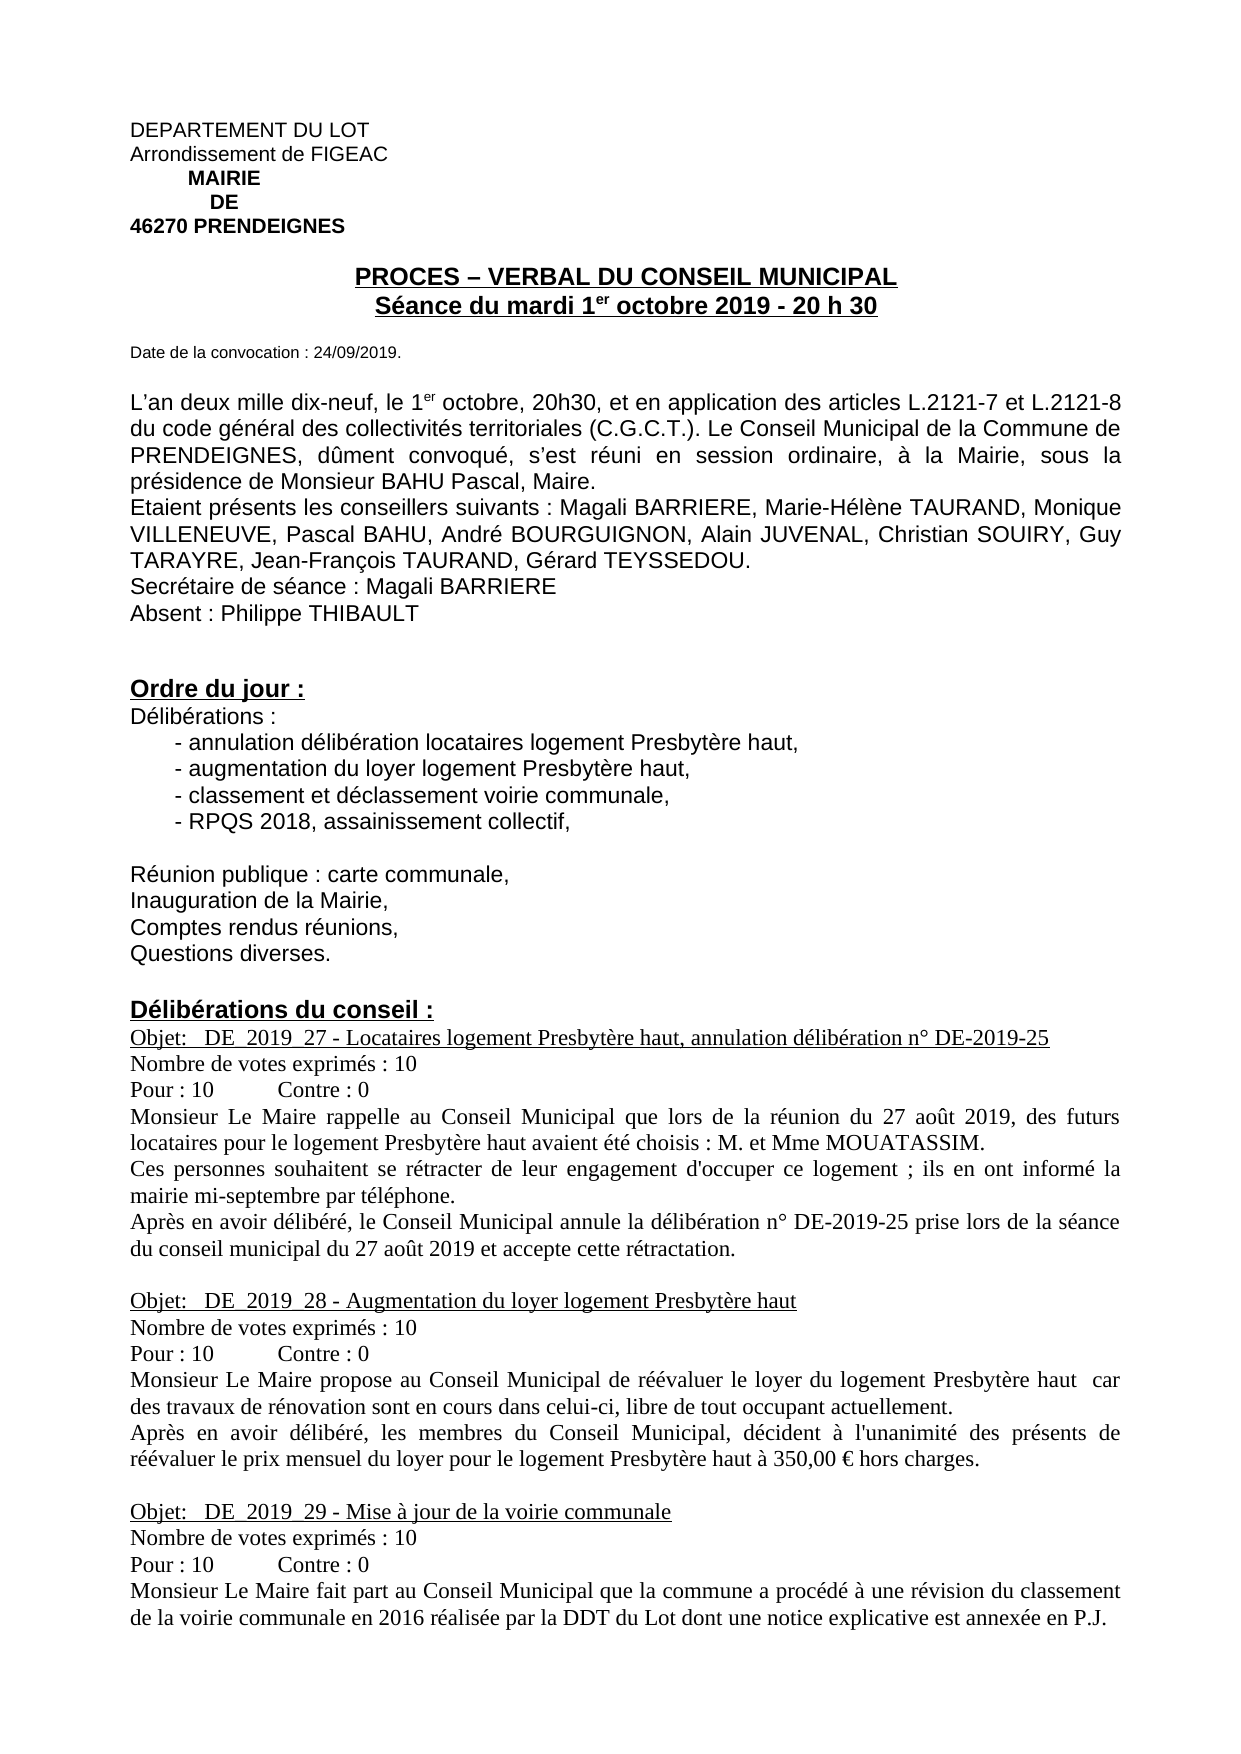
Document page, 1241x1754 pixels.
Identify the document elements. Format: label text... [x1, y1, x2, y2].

text Inauguration de la Mairie, [130, 887, 1122, 913]
text Ces personnes souhaitent se rétracter de leur engagement d'occuper ce logement ; ils en ont informé la mairie mi-septembre par téléphone. [130, 1156, 1122, 1208]
text Objet: DE_2019_27 - Locataires logement Presbytère haut, annulation délibération n° DE-2019-25 [130, 1024, 1122, 1050]
text Etaient présents les conseillers suivants : Magali BARRIERE, Marie-Hélène TAURAND, Monique VILLENEUVE, Pascal BAHU, André BOURGUIGNON, Alain JUVENAL, Christian SOUIRY, Guy TARAYRE, Jean-François TAURAND, Gérard TEYSSEDOU. [130, 494, 1122, 573]
text MAIRIE [130, 166, 1122, 190]
text - annulation délibération locataires logement Presbytère haut, [130, 729, 1122, 755]
text DEPARTEMENT DU LOT [130, 118, 1122, 142]
text Après en avoir délibéré, le Conseil Municipal annule la délibération n° DE-2019-25 prise lors de la séance du conseil municipal du 27 août 2019 et accepte cette rétractation. [130, 1208, 1122, 1261]
text Monsieur Le Maire fait part au Conseil Municipal que la commune a procédé à une révision du classement de la voirie communale en 2016 réalisée par la DDT du Lot dont une notice explicative est annexée en P.J. [130, 1577, 1122, 1630]
text Délibérations : [130, 703, 1122, 729]
text - augmentation du loyer logement Presbytère haut, [130, 755, 1122, 782]
text DE [130, 190, 1122, 214]
text Monsieur Le Maire rappelle au Conseil Municipal que lors de la réunion du 27 août 2019, des futurs locataires pour le logement Presbytère haut avaient été choisis : M. et Mme MOUATASSIM. [130, 1103, 1122, 1156]
text Arrondissement de FIGEAC [130, 142, 1122, 166]
text Monsieur Le Maire propose au Conseil Municipal de réévaluer le loyer du logement Presbytère haut car des travaux de rénovation sont en cours dans celui-ci, libre de tout occupant actuellement. [130, 1366, 1122, 1419]
text Nombre de votes exprimés : 10 [130, 1314, 1122, 1340]
text Objet: DE_2019_28 - Augmentation du loyer logement Presbytère haut [130, 1287, 1122, 1314]
text PROCES – VERBAL DU CONSEIL MUNICIPAL [130, 262, 1122, 291]
text Nombre de votes exprimés : 10 [130, 1050, 1122, 1076]
text Nombre de votes exprimés : 10 [130, 1524, 1122, 1551]
text Ordre du jour : [130, 674, 1122, 703]
text - classement et déclassement voirie communale, [130, 782, 1122, 808]
text Pour : 10 Contre : 0 [130, 1340, 1122, 1366]
text Objet: DE_2019_29 - Mise à jour de la voirie communale [130, 1498, 1122, 1524]
text Comptes rendus réunions, [130, 913, 1122, 940]
text L’an deux mille dix-neuf, le 1er octobre, 20h30, et en application des articles L.2121-7 et L.2121-8 du code général des collectivités territoriales (C.G.C.T.). Le Conseil Municipal de la Commune de PRENDEIGNES, dûment convoqué, s’est réuni en session ordinaire, à la Mairie, sous la présidence de Monsieur BAHU Pascal, Maire. [130, 389, 1122, 494]
text Pour : 10 Contre : 0 [130, 1551, 1122, 1577]
text Secrétaire de séance : Magali BARRIERE [130, 573, 1122, 600]
text Délibérations du conseil : [130, 995, 1122, 1024]
text Séance du mardi 1er octobre 2019 - 20 h 30 [130, 291, 1122, 319]
text Absent : Philippe THIBAULT [130, 600, 1122, 626]
text - RPQS 2018, assainissement collectif, [130, 808, 1122, 834]
text 46270 PRENDEIGNES [130, 214, 1122, 238]
text Réunion publique : carte communale, [130, 861, 1122, 887]
text Date de la convocation : 24/09/2019. [130, 343, 1122, 362]
text Après en avoir délibéré, les membres du Conseil Municipal, décident à l'unanimité des présents de réévaluer le prix mensuel du loyer pour le logement Presbytère haut à 350,00 € hors charges. [130, 1419, 1122, 1472]
text Pour : 10 Contre : 0 [130, 1076, 1122, 1103]
text Questions diverses. [130, 940, 1122, 966]
